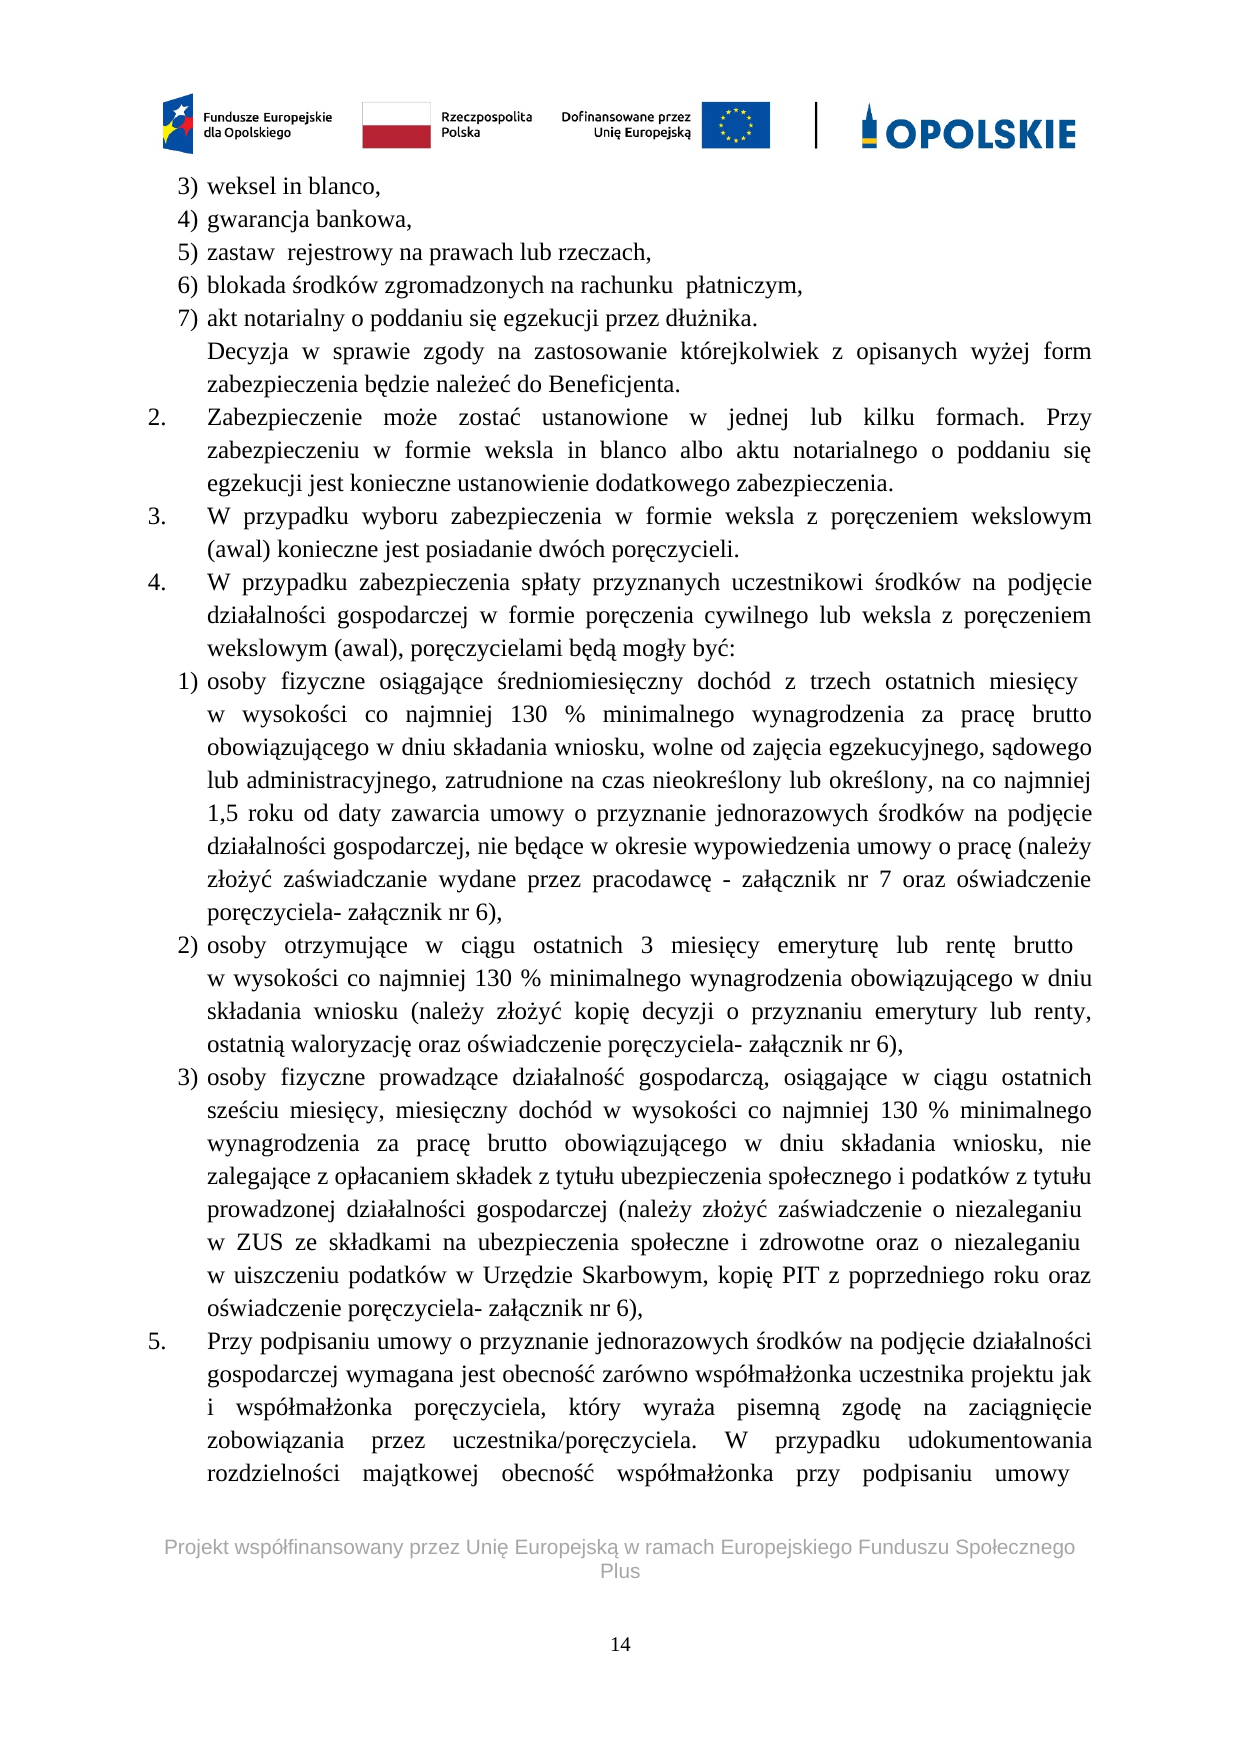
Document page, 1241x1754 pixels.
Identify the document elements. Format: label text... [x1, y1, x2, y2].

picture [147, 73, 1092, 171]
list osoby otrzymujące w ciągu ostatnich 3 miesięcy emeryturę lub rentę brutto w wysokości co najmniej 130 % minimalnego wynagrodzenia obowiązującego w dniu składania wniosku (należy złożyć kopię decyzji o przyznaniu emerytury lub renty, ostatnią waloryzację oraz oświadczenie poręczyciela- załącznik nr 6), [177, 930, 1092, 1058]
list W przypadku zabezpieczenia spłaty przyznanych uczestnikowi środków na podjęcie działalności gospodarczej w formie poręczenia cywilnego lub weksla z poręczeniem wekslowym (awal), poręczycielami będą mogły być: [148, 567, 1092, 662]
list Zabezpieczenie może zostać ustanowione w jednej lub kilku formach. Przy zabezpieczeniu w formie weksla in blanco albo aktu notarialnego o poddaniu się egzekucji jest konieczne ustanowienie dodatkowego zabezpieczenia. [148, 402, 1092, 497]
list osoby fizyczne prowadzące działalność gospodarczą, osiągające w ciągu ostatnich sześciu miesięcy, miesięczny dochód w wysokości co najmniej 130 % minimalnego wynagrodzenia za pracę brutto obowiązującego w dniu składania wniosku, nie zalegające z opłacaniem składek z tytułu ubezpieczenia społecznego i podatków z tytułu prowadzonej działalności gospodarczej (należy złożyć zaświadczenie o niezaleganiu w ZUS ze składkami na ubezpieczenia społeczne i zdrowotne oraz o niezaleganiu w uiszczeniu podatków w Urzędzie Skarbowym, kopię PIT z poprzedniego roku oraz oświadczenie poręczyciela- załącznik nr 6), [177, 1062, 1092, 1322]
list zastaw rejestrowy na prawach lub rzeczach, [177, 237, 1092, 266]
list osoby fizyczne osiągające średniomiesięczny dochód z trzech ostatnich miesięcy w wysokości co najmniej 130 % minimalnego wynagrodzenia za pracę brutto obowiązującego w dniu składania wniosku, wolne od zajęcia egzekucyjnego, sądowego lub administracyjnego, zatrudnione na czas nieokreślony lub określony, na co najmniej 1,5 roku od daty zawarcia umowy o przyznanie jednorazowych środków na podjęcie działalności gospodarczej, nie będące w okresie wypowiedzenia umowy o pracę (należy złożyć zaświadczanie wydane przez pracodawcę - załącznik nr 7 oraz oświadczenie poręczyciela- załącznik nr 6), [177, 666, 1092, 926]
list akt notarialny o poddaniu się egzekucji przez dłużnika. [177, 303, 1092, 332]
list gwarancja bankowa, [177, 204, 1092, 232]
text Decyzja w sprawie zgody na zastosowanie którejkolwiek z opisanych wyżej form zabezpieczenia będzie należeć do Beneficjenta. [207, 336, 1092, 398]
list W przypadku wyboru zabezpieczenia w formie weksla z poręczeniem wekslowym (awal) konieczne jest posiadanie dwóch poręczycieli. [148, 501, 1092, 563]
list weksel in blanco, [177, 171, 1092, 199]
list blokada środków zgromadzonych na rachunku płatniczym, [177, 270, 1092, 298]
